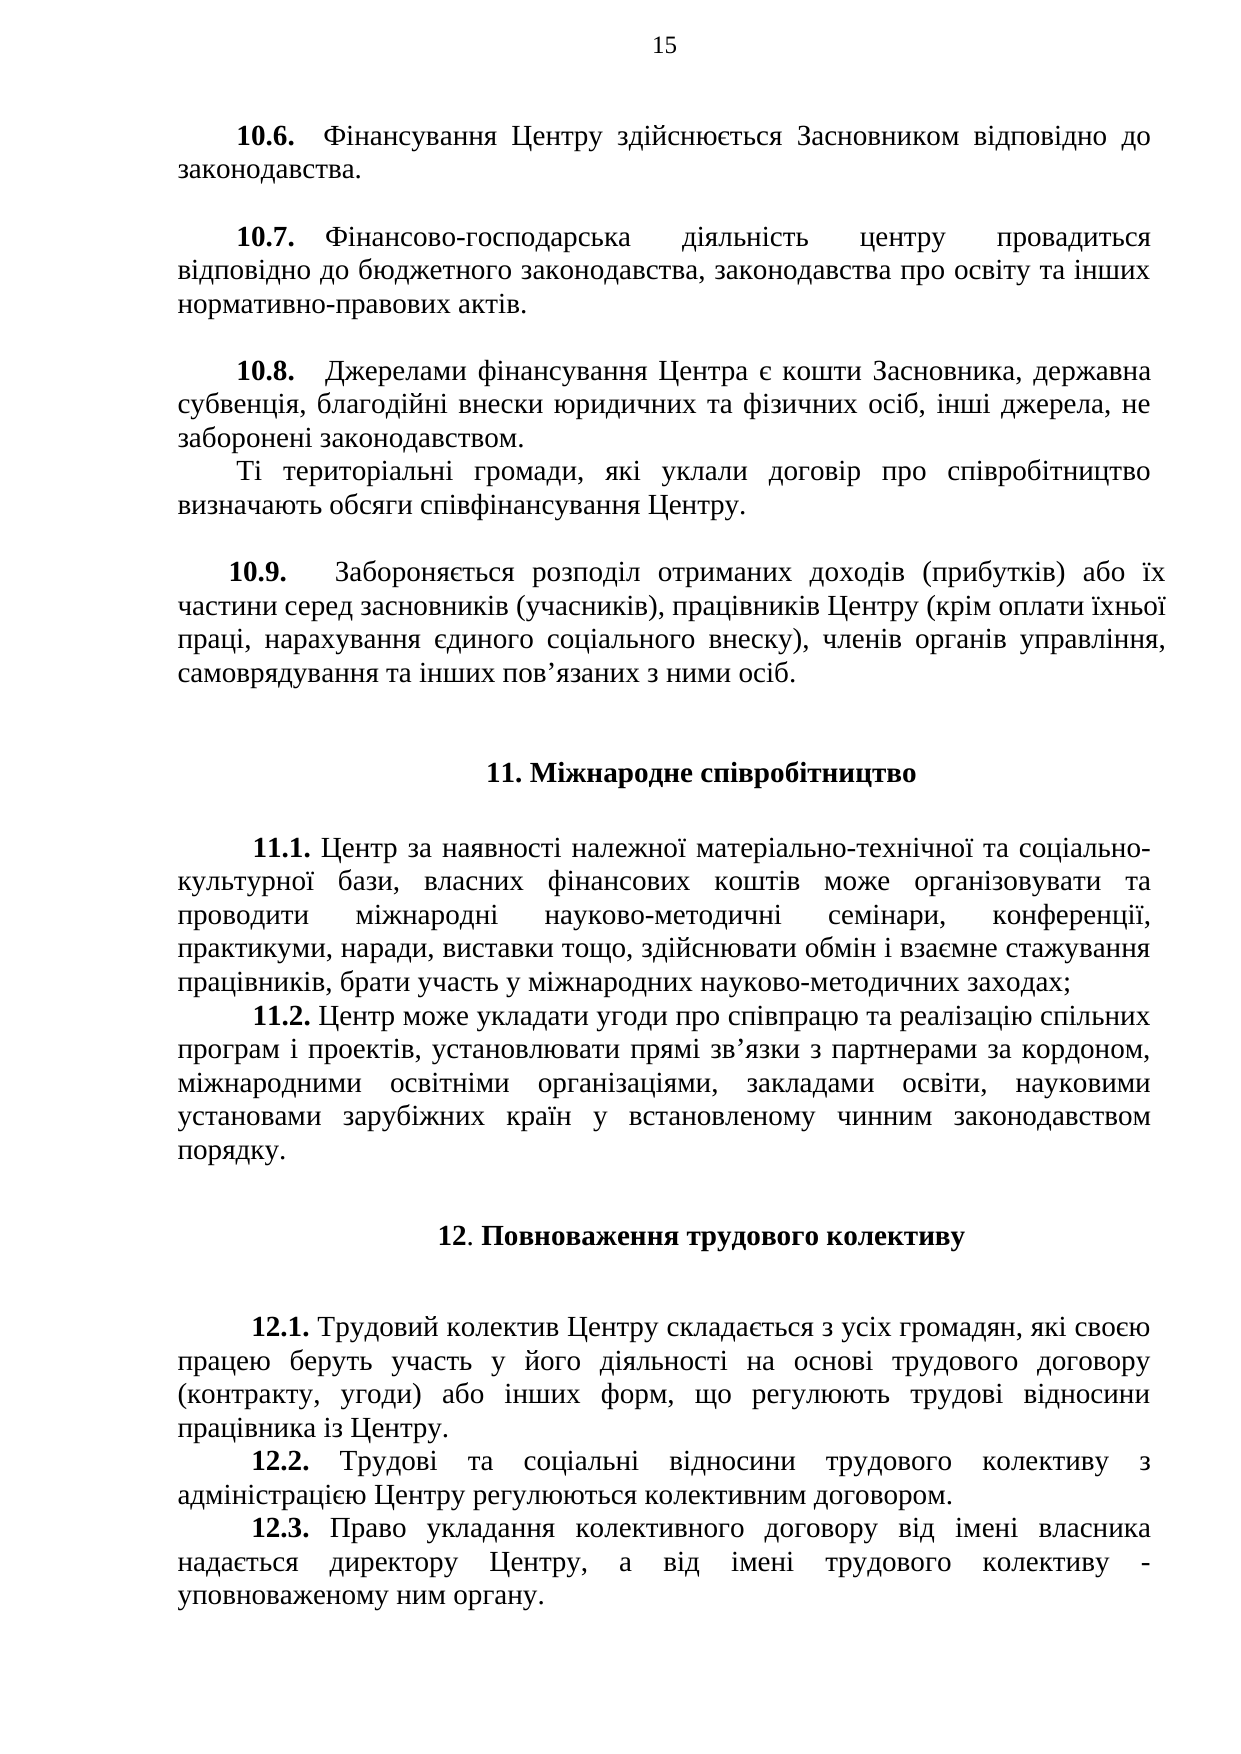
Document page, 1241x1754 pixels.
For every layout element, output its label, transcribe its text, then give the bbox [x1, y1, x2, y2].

text 10.8. Джерелами фінансування Центра є кошти Засновника, державна субвенція, благодійні внески юридичних та фізичних осіб, інші джерела, не заборонені законодавством. [177, 353, 1152, 453]
text 12.1. Трудовий колектив Центру складається з усіх громадян, які своєю працею беруть участь у його діяльності на основі трудового договору (контракту, угоди) або інших форм, що регулюють трудові відносини працівника із Центру. [177, 1309, 1152, 1443]
text Ті територіальні громади, які уклали договір про співробітництво визначають обсяги співфінансування Центру. [177, 453, 1152, 521]
text 12.2. Трудові та соціальні відносини трудового колективу з адміністрацією Центру регулюються колективним договором. [177, 1443, 1152, 1510]
text 11.1. Центр за наявності належної матеріально-технічної та соціально-культурної бази, власних фінансових коштів може організовувати та проводити міжнародні науково-методичні семінари, конференції, практикуми, наради, виставки тощо, здійснювати обмін і взаємне стажування працівників, брати участь у міжнародних науково-методичних заходах; [177, 830, 1152, 998]
text 12.3. Право укладання колективного договору від імені власника надається директору Центру, а від імені трудового колективу - уповноваженому ним органу. [177, 1510, 1152, 1611]
text 11.2. Центр може укладати угоди про співпрацю та реалізацію спільних програм і проектів, установлювати прямі зв’язки з партнерами за кордоном, міжнародними освітніми організаціями, закладами освіти, науковими установами зарубіжних країн у встановленому чинним законодавством порядку. [177, 998, 1152, 1165]
text 10.9. Забороняється розподіл отриманих доходів (прибутків) або їх частини серед засновників (учасників), працівників Центру (крім оплати їхньої праці, нарахування єдиного соціального внеску), членів органів управління, самоврядування та інших пов’язаних з ними осіб. [177, 554, 1167, 688]
text 12. Повноваження трудового колективу [177, 1218, 1152, 1252]
text 10.6. Фінансування Центру здійснюється Засновником відповідно до законодавства. [177, 118, 1152, 185]
text 10.7. Фінансово-господарська діяльність центру провадиться відповідно до бюджетного законодавства, законодавства про освіту та інших нормативно-правових актів. [177, 219, 1152, 319]
text 11. Міжнародне співробітництво [177, 755, 1152, 789]
